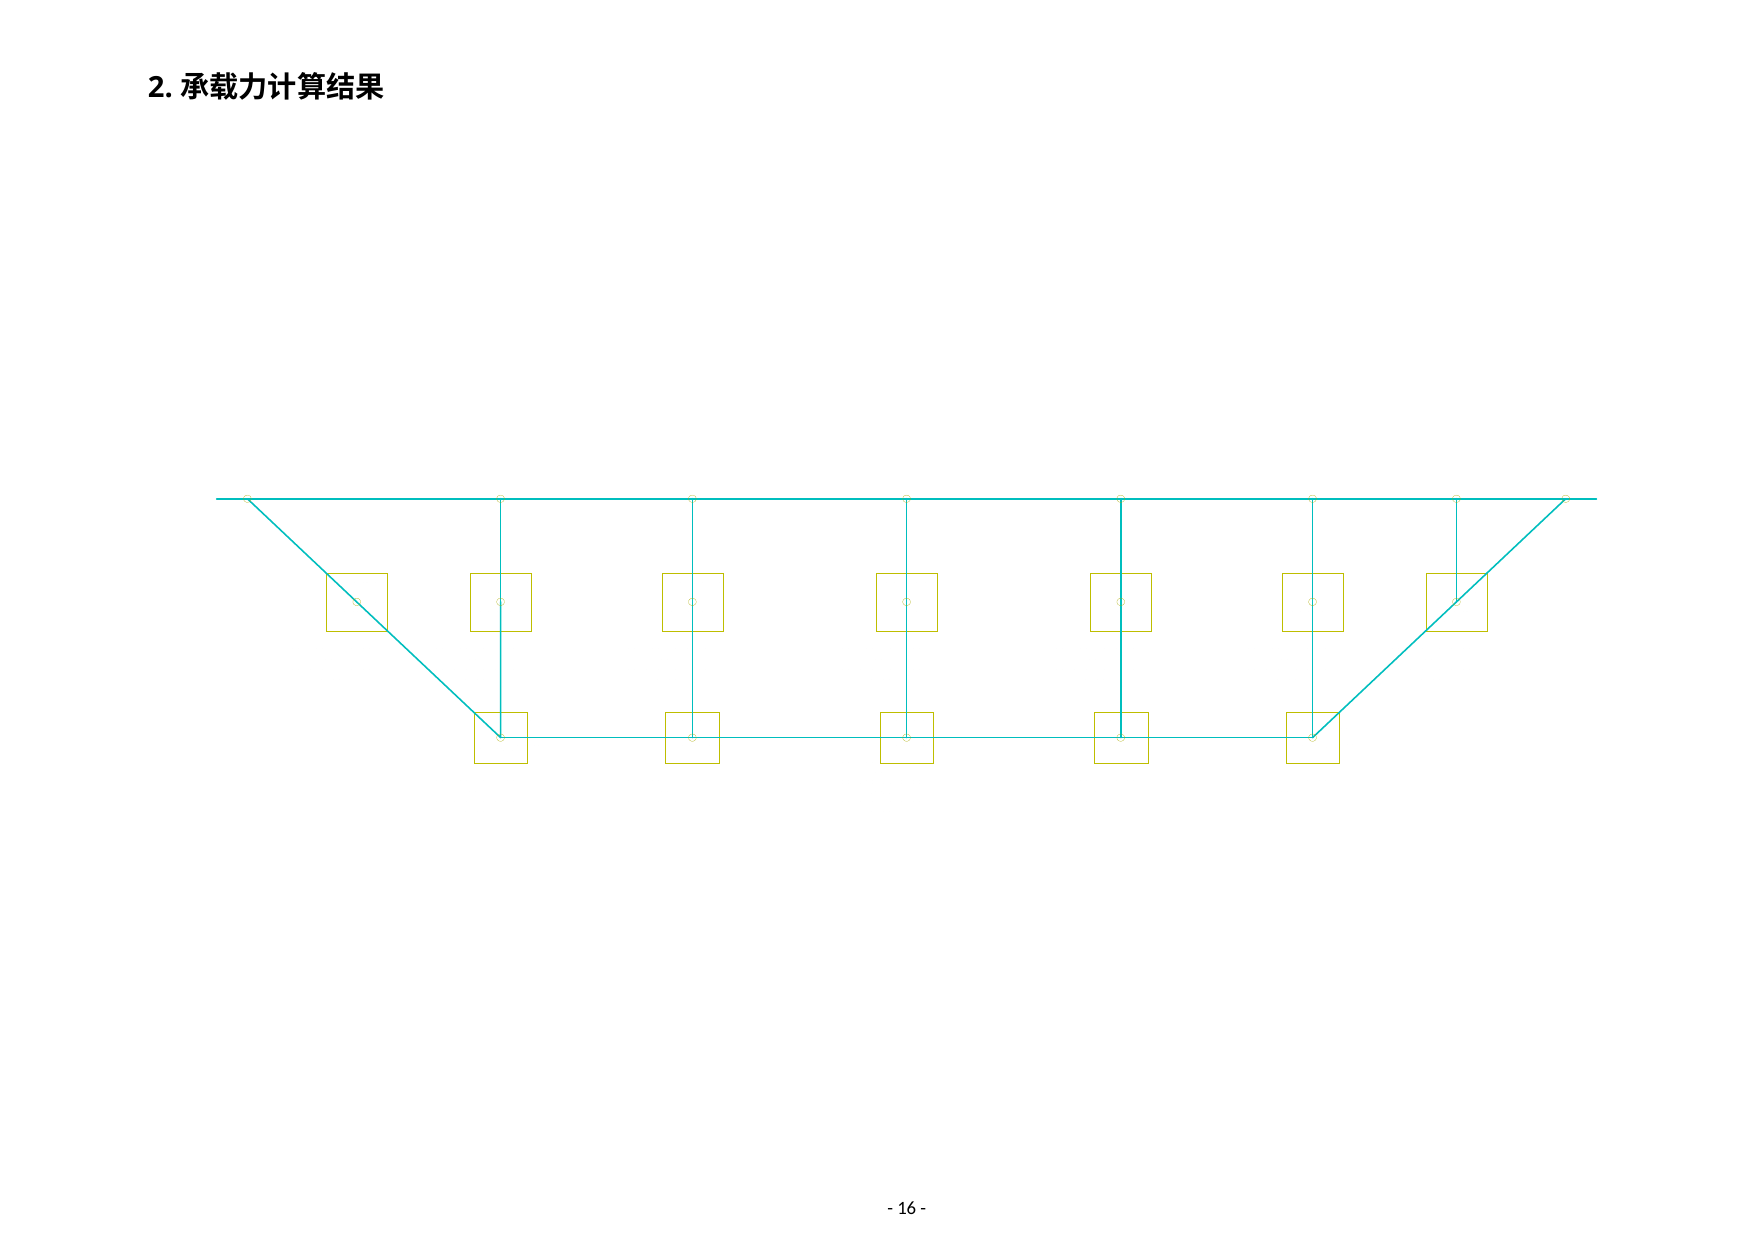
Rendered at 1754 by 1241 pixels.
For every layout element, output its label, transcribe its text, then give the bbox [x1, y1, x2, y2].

subtitle 2. 承载力计算结果 [148, 61, 1665, 108]
